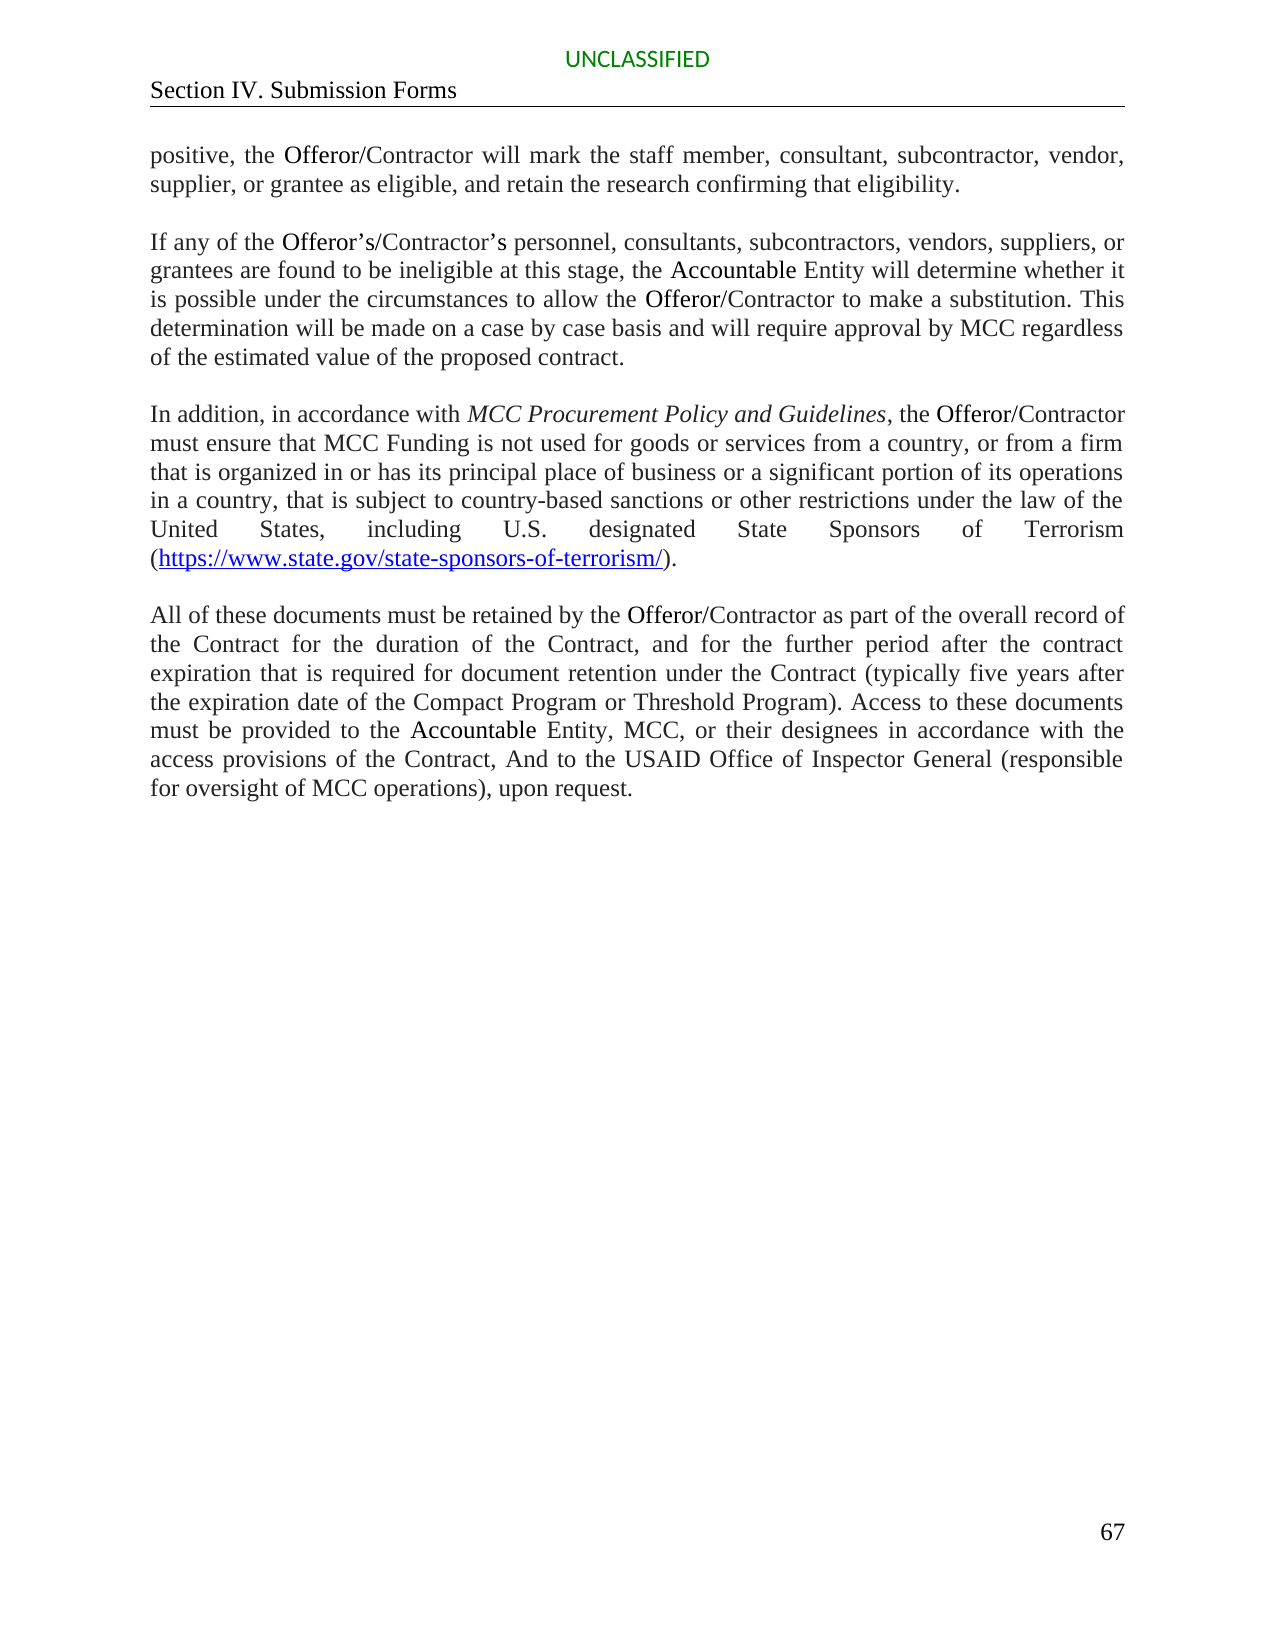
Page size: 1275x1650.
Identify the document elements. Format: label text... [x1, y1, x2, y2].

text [150, 141, 1125, 198]
text All of these documents must be retained by the Offeror/Contractor as part of the overall record of the Contract for the duration of the Contract, and for the further period after the contract expiration that is required for document retention under the Contract (typically five years after the expiration date of the Compact Program or Threshold Program). Access to these documents must be provided to the Accountable Entity, MCC, or their designees in accordance with the access provisions of the Contract, And to the USAID Office of Inspector General (responsible for oversight of MCC operations), upon request. [150, 601, 1125, 802]
text In addition, in accordance with MCC Procurement Policy and Guidelines, the Offeror/Contractor must ensure that MCC Funding is not used for goods or services from a country, or from a firm that is organized in or has its principal place of business or a significant portion of its operations in a country, that is subject to country-based sanctions or other restrictions under the law of the United States, including U.S. designated State Sponsors of Terrorism (https://www.state.gov/state-sponsors-of-terrorism/). [150, 399, 1125, 572]
text If any of the Offeror’s/Contractor’s personnel, consultants, subcontractors, vendors, suppliers, or grantees are found to be ineligible at this stage, the Accountable Entity will determine whether it is possible under the circumstances to allow the Offeror/Contractor to make a substitution. This determination will be made on a case by case basis and will require approval by MCC regardless of the estimated value of the proposed contract. [150, 227, 1125, 371]
